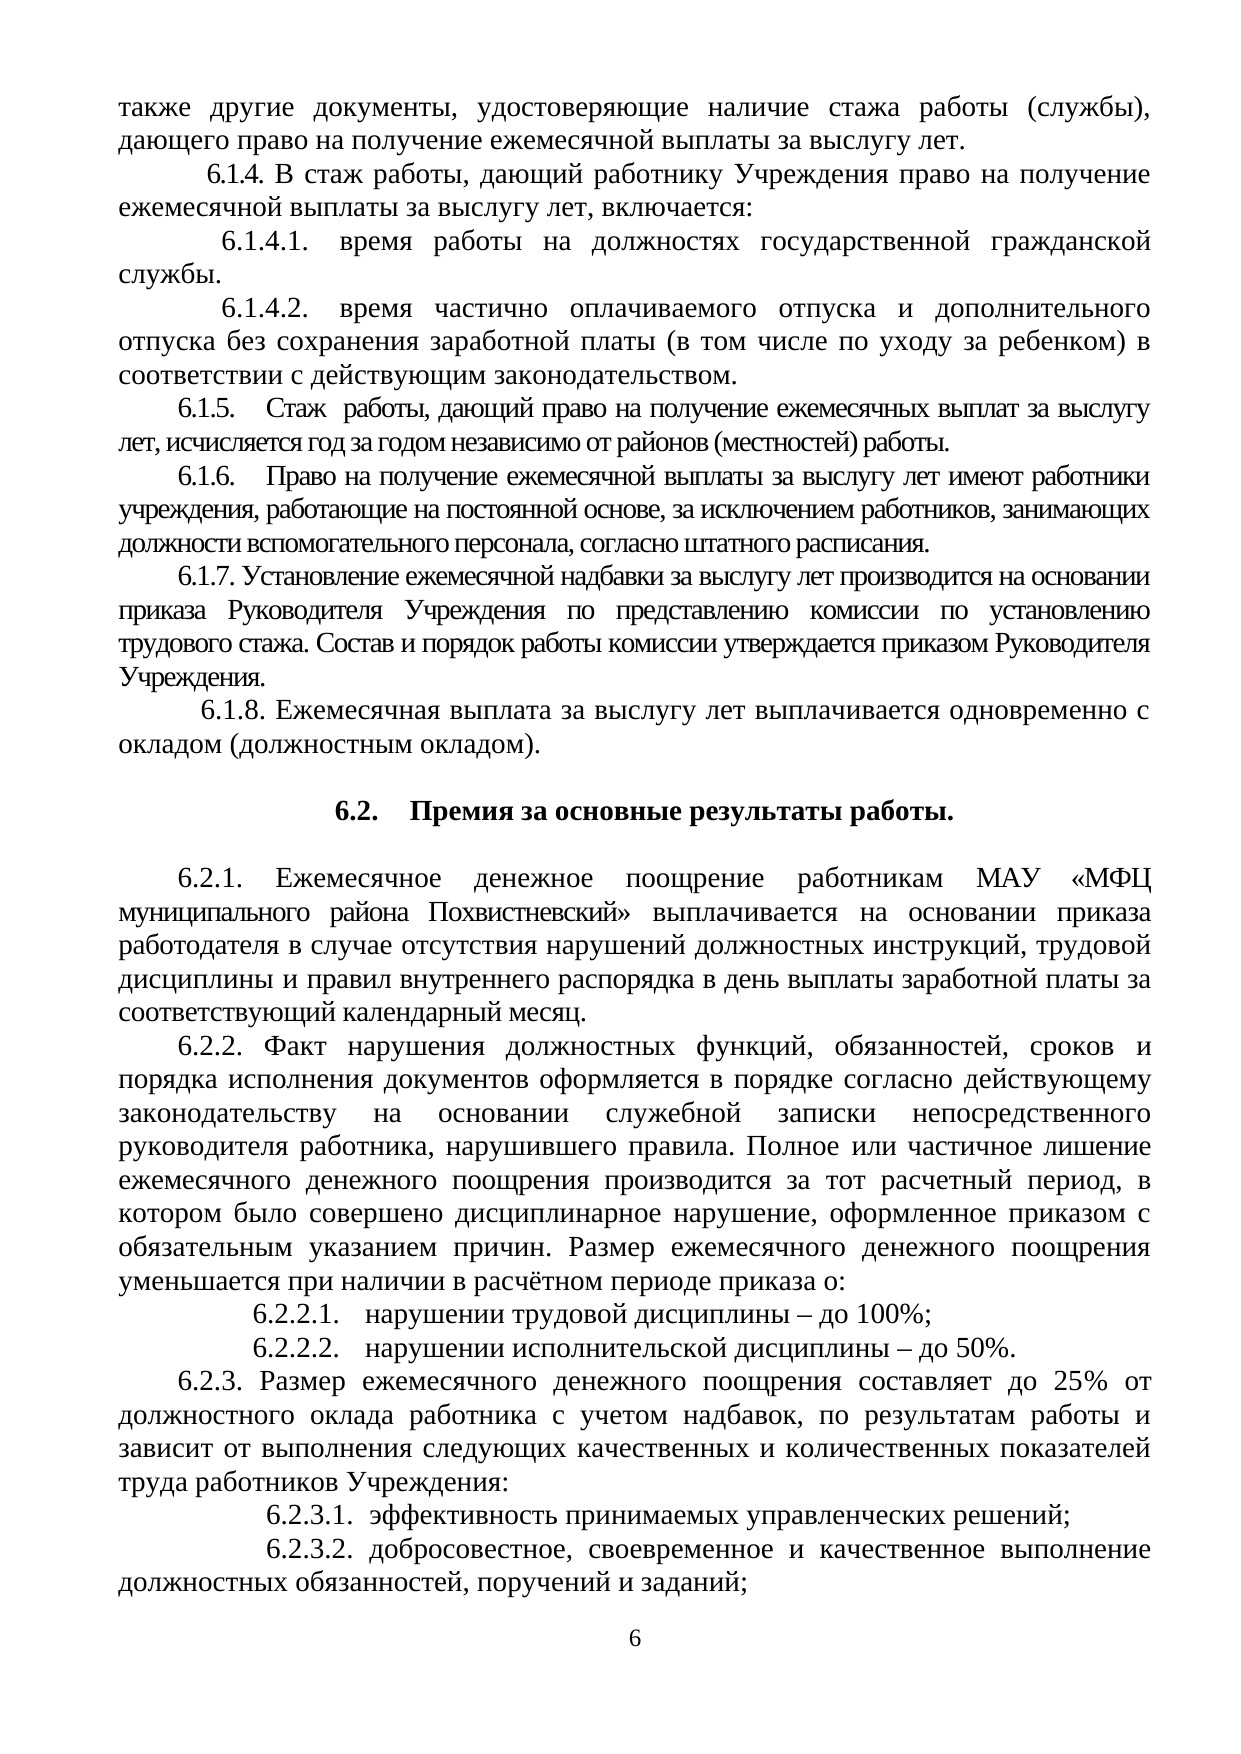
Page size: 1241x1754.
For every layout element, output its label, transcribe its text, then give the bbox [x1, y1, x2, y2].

list нарушении исполнительской дисциплины – до 50%. [252, 1330, 1152, 1363]
list Премия за основные результаты работы. [137, 793, 1152, 827]
list Право на получение ежемесячной выплаты за выслугу лет имеют работники учреждения, работающие на постоянной основе, за исключением работников, занимающих должности вспомогательного персонала, согласно штатного расписания. [118, 458, 1151, 558]
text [118, 89, 1152, 156]
list нарушении трудовой дисциплины – до 100%; [252, 1296, 1152, 1330]
text 6.1.8. Ежемесячная выплата за выслугу лет выплачивается одновременно с окладом (должностным окладом). [118, 692, 1152, 759]
list время работы на должностях государственной гражданской службы. [118, 223, 1152, 290]
text 6.2.3. Размер ежемесячного денежного поощрения составляет до 25% от должностного оклада работника с учетом надбавок, по результатам работы и зависит от выполнения следующих качественных и количественных показателей труда работников Учреждения: [118, 1363, 1152, 1497]
text 6.2.2. Факт нарушения должностных функций, обязанностей, сроков и порядка исполнения документов оформляется в порядке согласно действующему законодательству на основании служебной записки непосредственного руководителя работника, нарушившего правила. Полное или частичное лишение ежемесячного денежного поощрения производится за тот расчетный период, в котором было совершено дисциплинарное нарушение, оформленное приказом с обязательным указанием причин. Размер ежемесячного денежного поощрения уменьшается при наличии в расчётном периоде приказа о: [118, 1028, 1152, 1296]
text 6.1.7. Установление ежемесячной надбавки за выслугу лет производится на основании приказа Руководителя Учреждения по представлению комиссии по установлению трудового стажа. Состав и порядок работы комиссии утверждается приказом Руководителя Учреждения. [118, 558, 1151, 692]
list добросовестное, своевременное и качественное выполнение должностных обязанностей, поручений и заданий; [118, 1531, 1152, 1598]
text 6.1.4. В стаж работы, дающий работнику Учреждения право на получение ежемесячной выплаты за выслугу лет, включается: [118, 156, 1152, 223]
list время частично оплачиваемого отпуска и дополнительного отпуска без сохранения заработной платы (в том числе по уходу за ребенком) в соответствии с действующим законодательством. [118, 290, 1152, 391]
text 6.2.1. Ежемесячное денежное поощрение работникам МАУ «МФЦ муниципального района Похвистневский» выплачивается на основании приказа работодателя в случае отсутствия нарушений должностных инструкций, трудовой дисциплины и правил внутреннего распорядка в день выплаты заработной платы за соответствующий календарный месяц. [118, 860, 1152, 1028]
list эффективность принимаемых управленческих решений; [118, 1497, 1152, 1531]
list Стаж работы, дающий право на получение ежемесячных выплат за выслугу лет, исчисляется год за годом независимо от районов (местностей) работы. [118, 391, 1151, 458]
